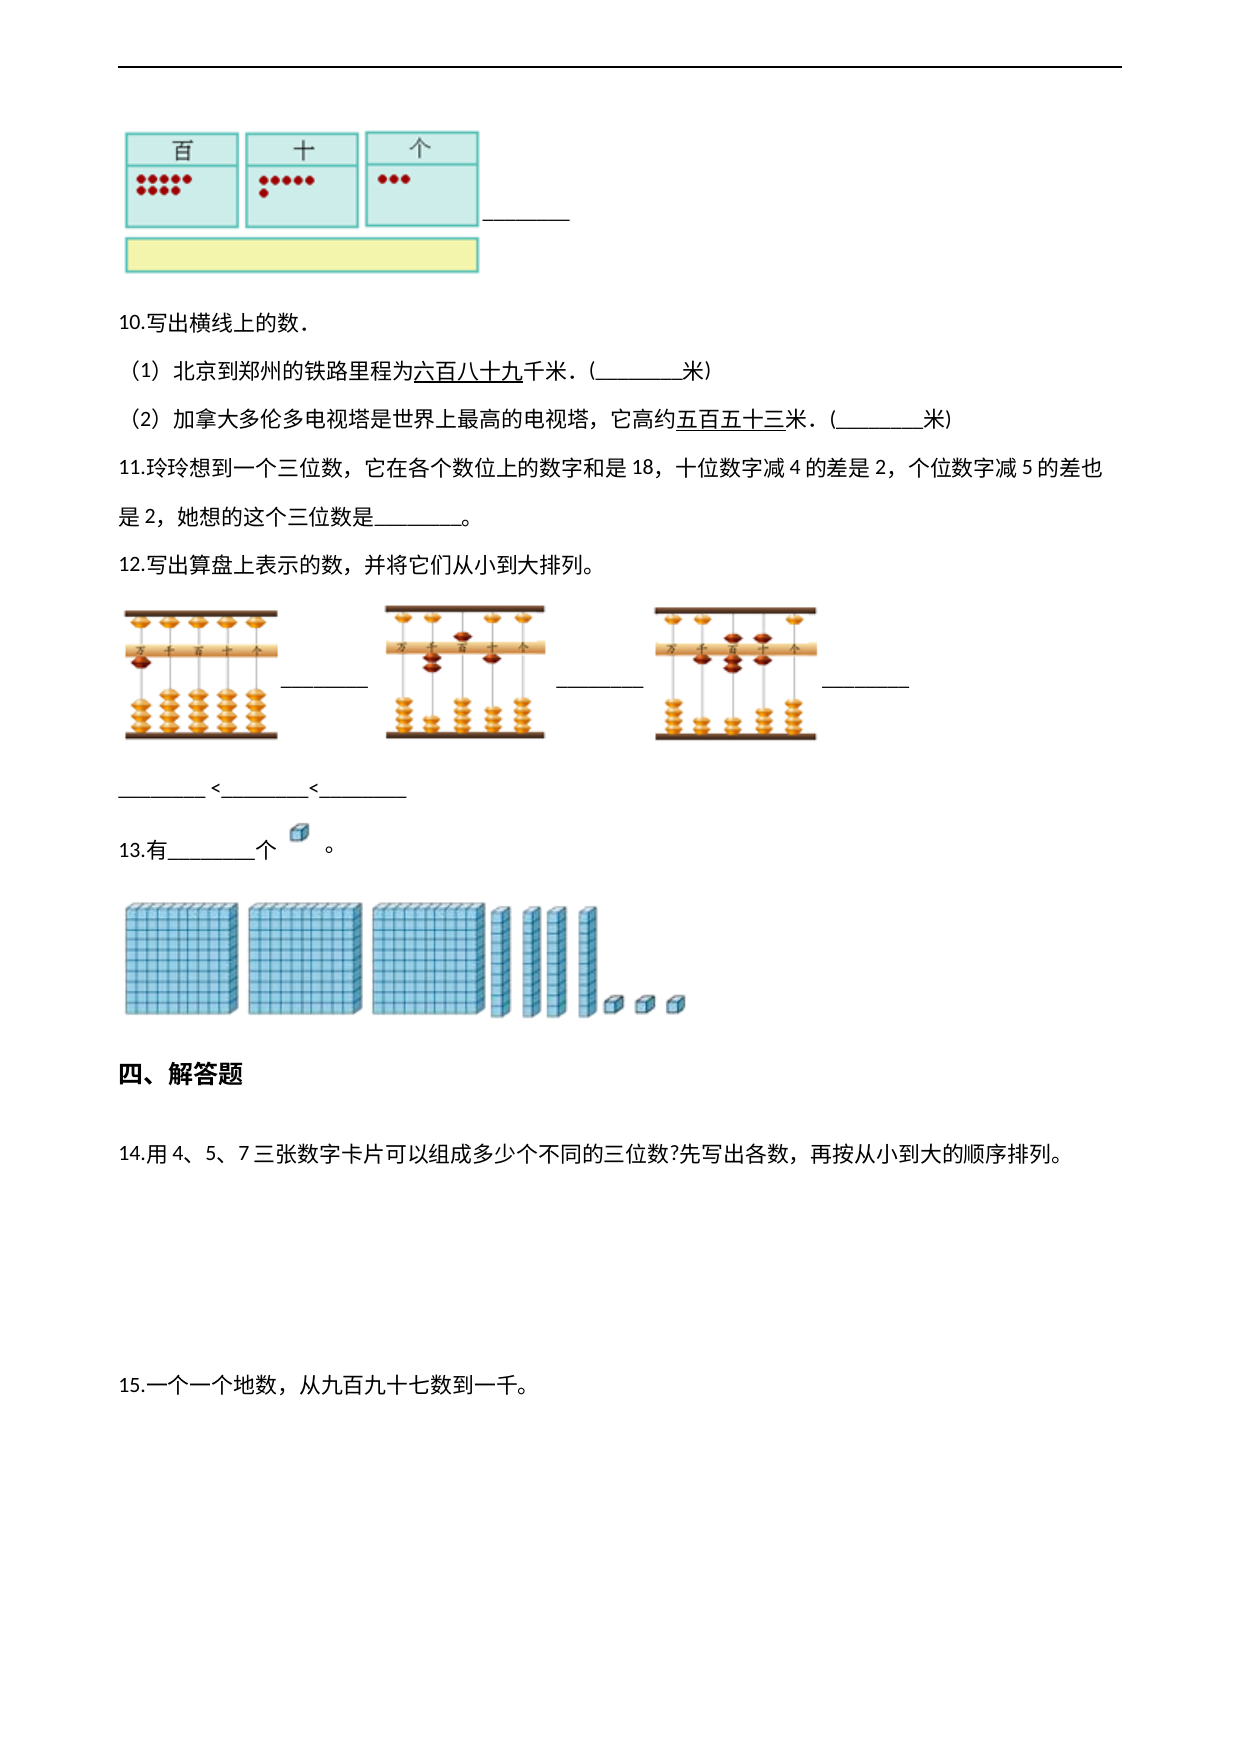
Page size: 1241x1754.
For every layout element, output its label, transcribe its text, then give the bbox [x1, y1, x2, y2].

text ________ <________<________ [118, 772, 1122, 804]
picture [123, 129, 483, 277]
text 13.有________个 。 [118, 817, 1122, 882]
text 15.一个一个地数，从九百九十七数到一千。 [118, 1368, 1122, 1400]
text 12.写出算盘上表示的数，并将它们从小到大排列。 [118, 547, 1122, 580]
text （1）北京到郑州的铁路里程为六百八十九千米．(________米) [118, 354, 1122, 386]
text 14.用4、5、7三张数字卡片可以组成多少个不同的三位数?先写出各数，再按从小到大的顺序排列。 [118, 1136, 1122, 1169]
picture [282, 817, 319, 849]
picture [118, 606, 281, 745]
text （2）加拿大多伦多电视塔是世界上最高的电视塔，它高约五百五十三米．(________米) [118, 402, 1122, 434]
picture [648, 595, 822, 745]
picture [118, 897, 687, 1023]
text 四、解答题 [118, 1041, 1122, 1106]
picture [377, 598, 552, 745]
text 11.玲玲想到一个三位数，它在各个数位上的数字和是18，十位数字减4的差是2，个位数字减5的差也是2，她想的这个三位数是________。 [118, 450, 1122, 532]
text 10.写出横线上的数． [118, 305, 1122, 338]
